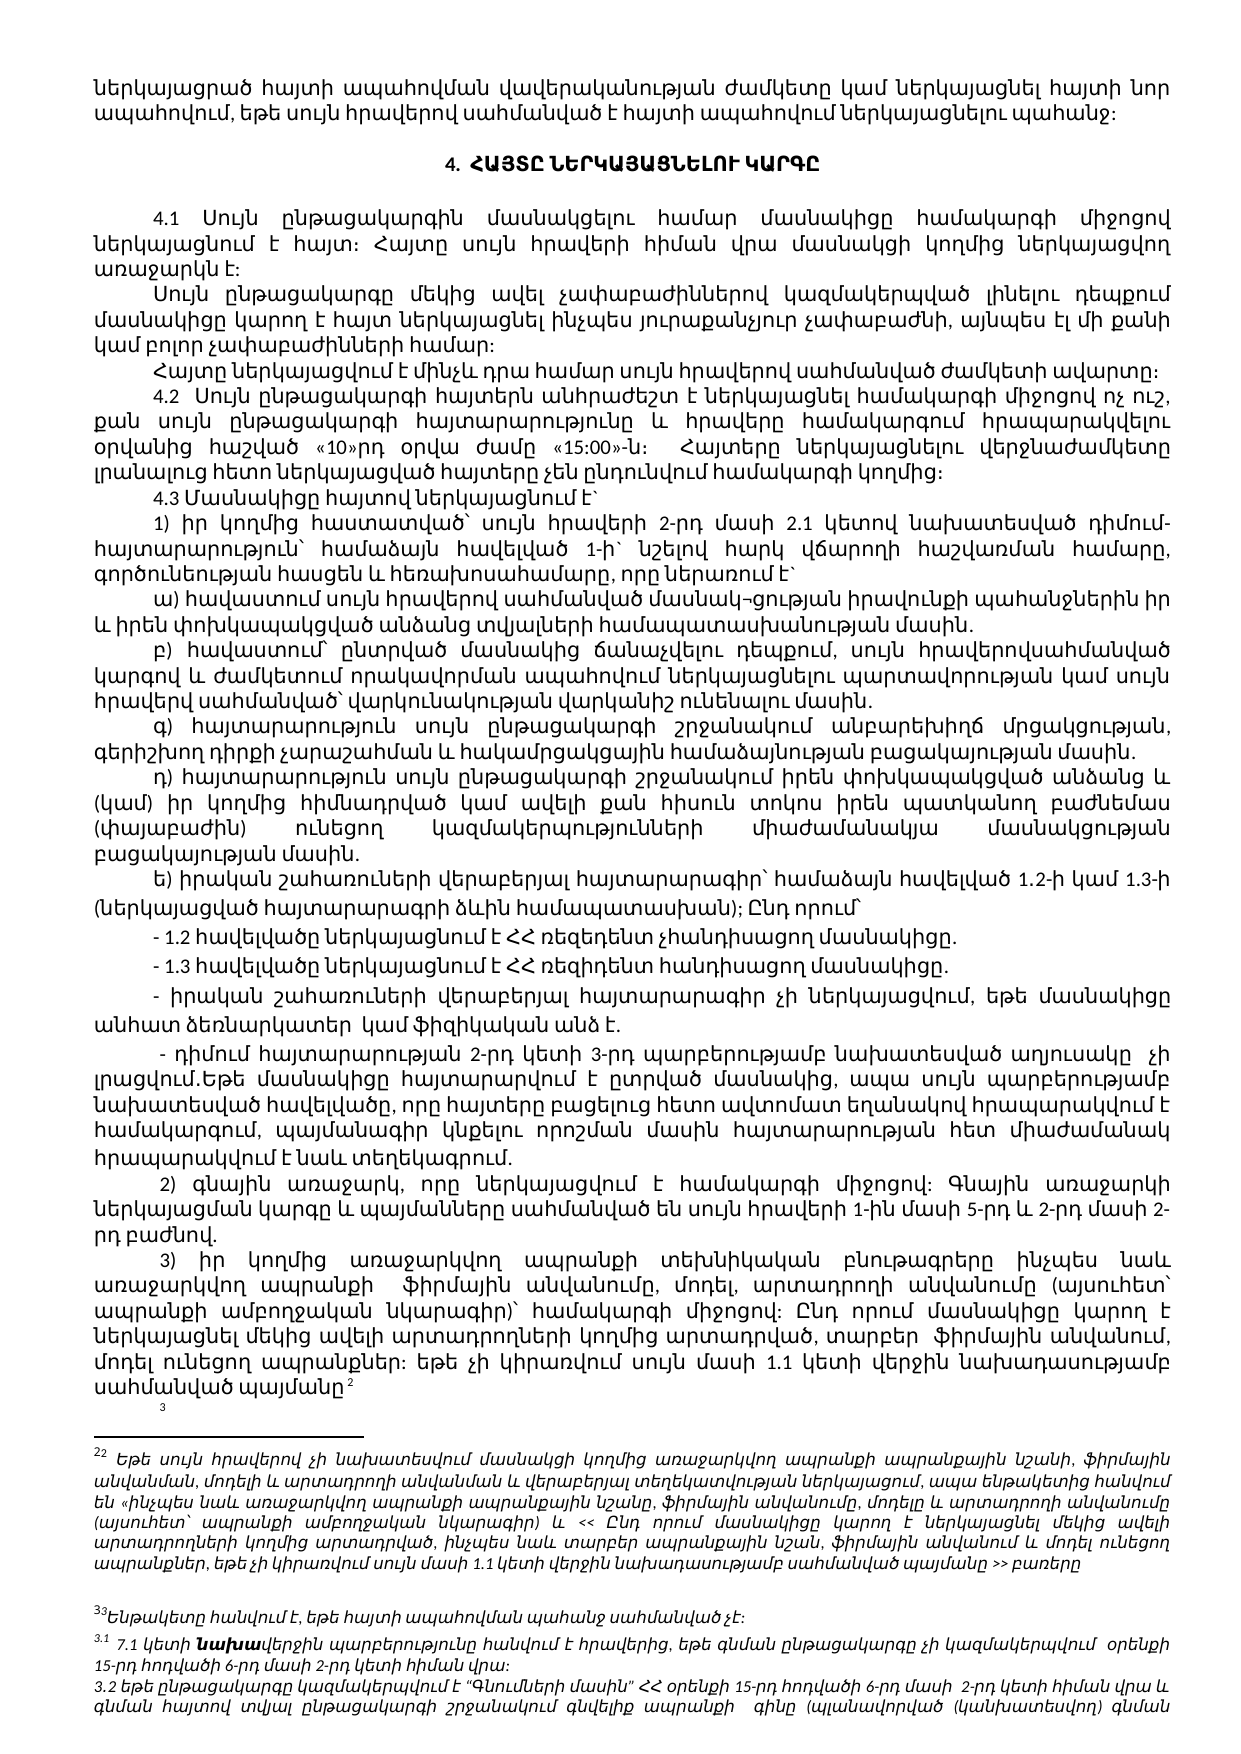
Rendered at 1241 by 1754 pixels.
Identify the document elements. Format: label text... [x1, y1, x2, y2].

text 4.3 Մասնակիցը հայտով ներկայացնում է` [94, 485, 1171, 510]
text գ) հայտարարություն սույն ընթացակարգի շրջանակում անբարեխիղճ մրցակցության, գերիշխող դիրքի չարաշահման և հակամրցակցային համաձայնության բացակայության մասին. [94, 714, 1171, 764]
text - 1.2 հավելվածը ներկայացնում է ՀՀ ռեզեդենտ չհանդիսացող մասնակիցը. [94, 924, 1171, 950]
text 4. ՀԱՅՏԸ ՆԵՐԿԱՅԱՑՆԵԼՈՒ ԿԱՐԳԸ [94, 151, 1171, 177]
text 4.1 Սույն ընթացակարգին մասնակցելու համար մասնակիցը համակարգի միջոցով ներկայացնում է հայտ։ Հայտը սույն հրավերի հիման վրա մասնակցի կողմից ներկայացվող առաջարկն է: [94, 205, 1171, 282]
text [94, 75, 1171, 126]
text դ) հայտարարություն սույն ընթացակարգի շրջանակում իրեն փոխկապակցված անձանց և (կամ) իր կողմից հիմնադրված կամ ավելի քան հիսուն տոկոս իրեն պատկանող բաժնեմաս (փայաբաժին) ունեցող կազմակերպությունների միաժամանակյա մասնակցության բացակայության մասին. [94, 764, 1171, 866]
text - իրական շահառուների վերաբերյալ հայտարարագիր չի ներկայացվում, եթե մասնակիցը անհատ ձեռնարկատեր կամ ֆիզիկական անձ է. [94, 983, 1171, 1037]
text Հայտը ներկայացվում է մինչև դրա համար սույն հրավերով սահմանված ժամկետի ավարտը։ [94, 358, 1171, 383]
text 3 [94, 1400, 1171, 1425]
text բ) հավաստում՝ ընտրված մասնակից ճանաչվելու դեպքում, սույն հրավերովսահմանված կարգով և ժամկետում որակավորման ապահովում ներկայացնելու պարտավորության կամ սույն հրավերվ սահմանված՝ վարկունակության վարկանիշ ունենալու մասին. [94, 637, 1171, 714]
text 2) գնային առաջարկ, որը ներկայացվում է համակարգի միջոցով: Գնային առաջարկի ներկայացման կարգը և պայմանները սահմանված են սույն հրավերի 1-ին մասի 5-րդ և 2-րդ մասի 2-րդ բաժնով. [94, 1171, 1171, 1247]
text ա) հավաստում սույն հրավերով սահմանված մասնակ¬ցության իրավունքի պահանջներին իր և իրեն փոխկապակցված անձանց տվյալների համապատասխանության մասին. [94, 587, 1171, 637]
text 1) իր կողմից հաստատված՝ սույն հրավերի 2-րդ մասի 2.1 կետով նախատեսված դիմում-հայտարարություն՝ համաձայն հավելված 1-ի` նշելով հարկ վճարողի հաշվառման համարը, գործունեության հասցեն և հեռախոսահամարը, որը ներառում է` [94, 510, 1171, 587]
text 4.2 Սույն ընթացակարգի հայտերն անհրաժեշտ է ներկայացնել համակարգի միջոցով ոչ ուշ, քան սույն ընթացակարգի հայտարարությունը և հրավերը համակարգում հրապարակվելու օրվանից հաշված «10»րդ օրվա ժամը «15:00»-ն։ Հայտերը ներկայացնելու վերջնաժամկետը լրանալուց հետո ներկայացված հայտերը չեն ընդունվում համակարգի կողմից։ [94, 383, 1171, 485]
text - 1.3 հավելվածը ներկայացնում է ՀՀ ռեզիդենտ հանդիսացող մասնակիցը. [94, 954, 1171, 979]
text ե) իրական շահառուների վերաբերյալ հայտարարագիր՝ համաձայն հավելված 1․2-ի կամ 1.3-ի (ներկայացված հայտարարագրի ձևին համապատասխան); Ընդ որում՝ [94, 866, 1171, 921]
text Սույն ընթացակարգը մեկից ավել չափաբաժիններով կազմակերպված լինելու դեպքում մասնակիցը կարող է հայտ ներկայացնել ինչպես յուրաքանչյուր չափաբաժնի, այնպես էլ մի քանի կամ բոլոր չափաբաժինների համար: [94, 282, 1171, 358]
text 3) իր կողմից առաջարկվող ապրանքի տեխնիկական բնութագրերը ինչպես նաև առաջարկվող ապրանքի ֆիրմային անվանումը, մոդել, արտադրողի անվանումը (այսուհետ՝ ապրանքի ամբողջական նկարագիր)՝ համակարգի միջոցով: Ընդ որում մասնակիցը կարող է ներկայացնել մեկից ավելի արտադրողների կողմից արտադրված, տարբեր ֆիրմային անվանում, մոդել ունեցող ապրանքներ: եթե չի կիրառվում սույն մասի 1.1 կետի վերջին նախադասությամբ սահմանված պայմանը 2 [94, 1247, 1171, 1400]
text - դիմում հայտարարության 2-րդ կետի 3-րդ պարբերությամբ նախատեսված աղյուսակը չի լրացվում․Եթե մասնակիցը հայտարարվում է ըտրված մասնակից, ապա սույն պարբերությամբ նախատեսված հավելվածը, որը հայտերը բացելուց հետո ավտոմատ եղանակով հրապարակվում է համակարգում, պայմանագիր կնքելու որոշման մասին հայտարարության հետ միաժամանակ հրապարակվում է նաև տեղեկագրում. [94, 1041, 1171, 1171]
